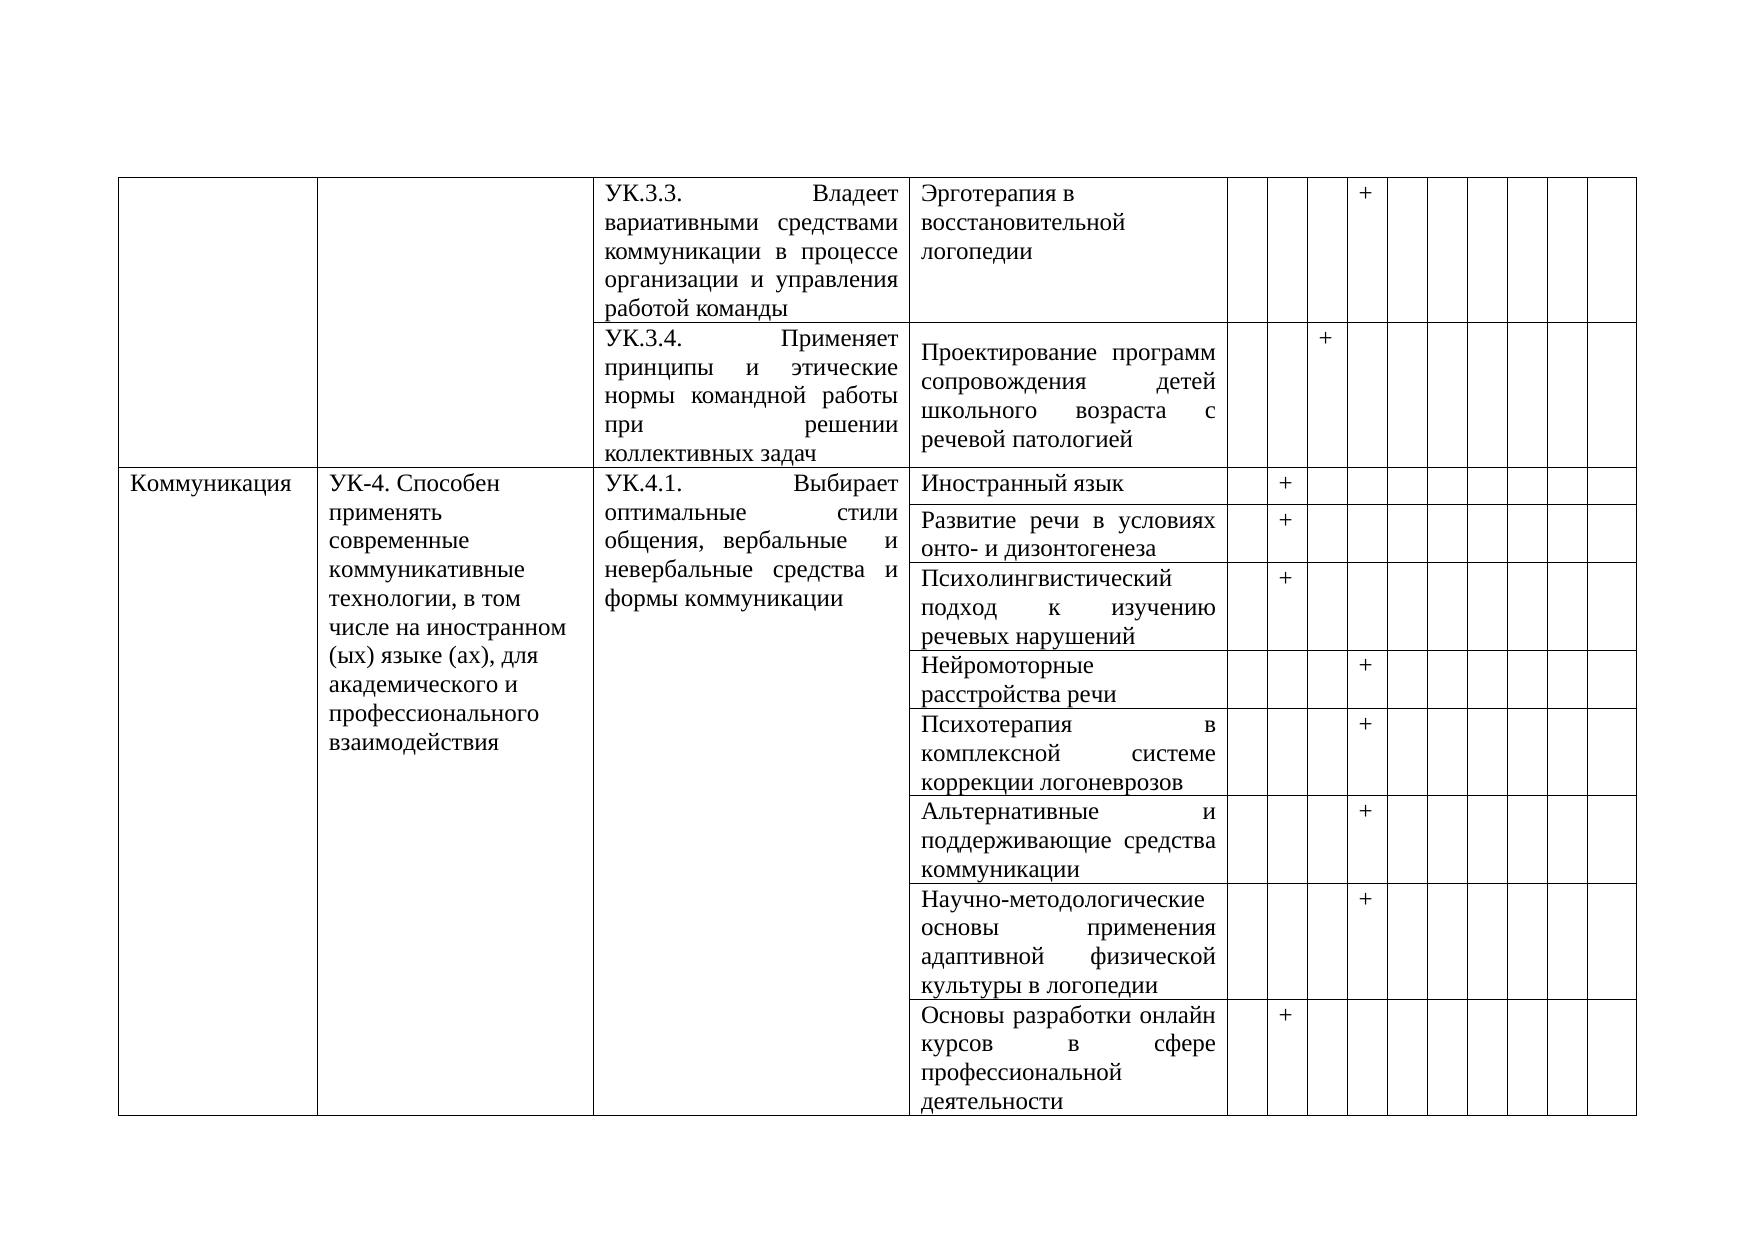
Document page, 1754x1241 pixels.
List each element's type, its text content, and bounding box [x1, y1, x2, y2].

table_cell [1268, 884, 1307, 999]
table_cell [1588, 884, 1636, 999]
table_cell [1268, 323, 1307, 467]
table_cell + [1268, 468, 1307, 504]
table_cell УК.4.1. Выбирает оптимальные стили общения, вербальные и невербальные средства и формы коммуникации [594, 468, 909, 1115]
table_cell [1348, 505, 1387, 562]
table_cell УК.3.3. Владеет вариативными средствами коммуникации в процессе организации и управления работой команды [594, 178, 909, 322]
table_cell [1228, 178, 1267, 322]
table_cell [1268, 178, 1307, 322]
table_cell [1508, 651, 1547, 708]
table_cell [1308, 468, 1347, 504]
table_cell [1308, 563, 1347, 649]
table_cell [1508, 178, 1547, 322]
table_cell [1308, 178, 1347, 322]
table_cell + [1308, 323, 1347, 467]
table_cell [1268, 709, 1307, 795]
table_cell + [1268, 1000, 1307, 1115]
table_cell [1588, 1000, 1636, 1115]
table_cell [1388, 323, 1427, 467]
table_cell + [1348, 796, 1387, 883]
table_cell + [1348, 884, 1387, 999]
table_cell Основы разработки онлайн курсов в сфере профессиональной деятельности [910, 1000, 1227, 1115]
table_cell [1548, 709, 1587, 795]
table_cell [1228, 505, 1267, 562]
table_cell [1468, 323, 1507, 467]
table_cell Альтернативные и поддерживающие средства коммуникации [910, 796, 1227, 883]
table_cell УК-4. Способен применять современные коммуникативные технологии, в том числе на иностранном (ых) языке (ах), для академического и профессионального взаимодействия [318, 468, 593, 1115]
table_cell [1268, 796, 1307, 883]
table_cell [1508, 505, 1547, 562]
table_cell [1428, 178, 1467, 322]
table_cell [1468, 796, 1507, 883]
table_cell [1388, 563, 1427, 649]
table_cell [1348, 563, 1387, 649]
table_cell [1468, 563, 1507, 649]
table_cell Научно-методологические основы применения адаптивной физической культуры в логопедии [910, 884, 1227, 999]
table_cell [1228, 884, 1267, 999]
table_cell [1508, 796, 1547, 883]
table_cell Психотерапия в комплексной системе коррекции логоневрозов [910, 709, 1227, 795]
table_cell [1388, 1000, 1427, 1115]
table_cell [1348, 468, 1387, 504]
table_cell Развитие речи в условиях онто- и дизонтогенеза [910, 505, 1227, 562]
table_cell [1228, 1000, 1267, 1115]
table_cell [1468, 1000, 1507, 1115]
table_cell [1428, 468, 1467, 504]
table_cell [1588, 178, 1636, 322]
table_cell [1308, 796, 1347, 883]
table_cell [1508, 468, 1547, 504]
table_cell [1508, 884, 1547, 999]
table_cell + [1348, 178, 1387, 322]
table_cell [1308, 505, 1347, 562]
table_cell [1388, 709, 1427, 795]
table_cell [1588, 505, 1636, 562]
table_cell [1548, 884, 1587, 999]
table_cell [1388, 178, 1427, 322]
table_cell [1428, 709, 1467, 795]
table_cell [1428, 796, 1467, 883]
table_cell Психолингвистический подход к изучению речевых нарушений [910, 563, 1227, 649]
table_cell [1548, 1000, 1587, 1115]
table_cell [1508, 563, 1547, 649]
table_cell [1228, 796, 1267, 883]
table_cell [1588, 709, 1636, 795]
table_cell [1428, 563, 1467, 649]
table_cell [1308, 884, 1347, 999]
table_cell [1388, 796, 1427, 883]
table_cell + [1348, 709, 1387, 795]
table_cell [1388, 884, 1427, 999]
table_cell УК.3.4. Применяет принципы и этические нормы командной работы при решении коллективных задач [594, 323, 909, 467]
table_cell [1388, 651, 1427, 708]
table_cell [1308, 651, 1347, 708]
table_cell [1588, 468, 1636, 504]
table_cell [1548, 651, 1587, 708]
table_cell [1508, 323, 1547, 467]
table_cell [1468, 178, 1507, 322]
table_cell [1548, 563, 1587, 649]
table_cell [910, 178, 1227, 322]
table_cell [1588, 563, 1636, 649]
table_cell [1228, 563, 1267, 649]
table_cell [1228, 709, 1267, 795]
table_cell [1388, 468, 1427, 504]
table_cell [1428, 1000, 1467, 1115]
table_cell [1428, 651, 1467, 708]
table_cell [1548, 178, 1587, 322]
table_cell [1428, 323, 1467, 467]
table_cell + [1268, 505, 1307, 562]
table_cell [1428, 884, 1467, 999]
table_cell [1308, 1000, 1347, 1115]
table_cell Нейромоторные расстройства речи [910, 651, 1227, 708]
table_cell + [1268, 563, 1307, 649]
table_cell [1588, 651, 1636, 708]
table_cell [1348, 323, 1387, 467]
table_cell [1468, 468, 1507, 504]
table_cell [1548, 796, 1587, 883]
table_cell [1508, 1000, 1547, 1115]
table_cell [1308, 709, 1347, 795]
table_cell [1428, 505, 1467, 562]
table_cell [1548, 323, 1587, 467]
table_cell Коммуникация [119, 468, 317, 1115]
table_cell [1348, 1000, 1387, 1115]
table_cell Иностранный язык [910, 468, 1227, 504]
table_cell [1468, 651, 1507, 708]
table_cell + [1348, 651, 1387, 708]
table_cell [1588, 796, 1636, 883]
table_cell Проектирование программ сопровождения детей школьного возраста с речевой патологией [910, 323, 1227, 467]
table_cell [1268, 651, 1307, 708]
table_cell [1228, 468, 1267, 504]
table_cell [1468, 884, 1507, 999]
table_cell [1468, 709, 1507, 795]
table_cell [1548, 468, 1587, 504]
table_cell [1388, 505, 1427, 562]
table_cell [1228, 651, 1267, 708]
table_cell [1468, 505, 1507, 562]
table_cell [1228, 323, 1267, 467]
table_cell [1588, 323, 1636, 467]
table_cell [1508, 709, 1547, 795]
table_cell [1548, 505, 1587, 562]
